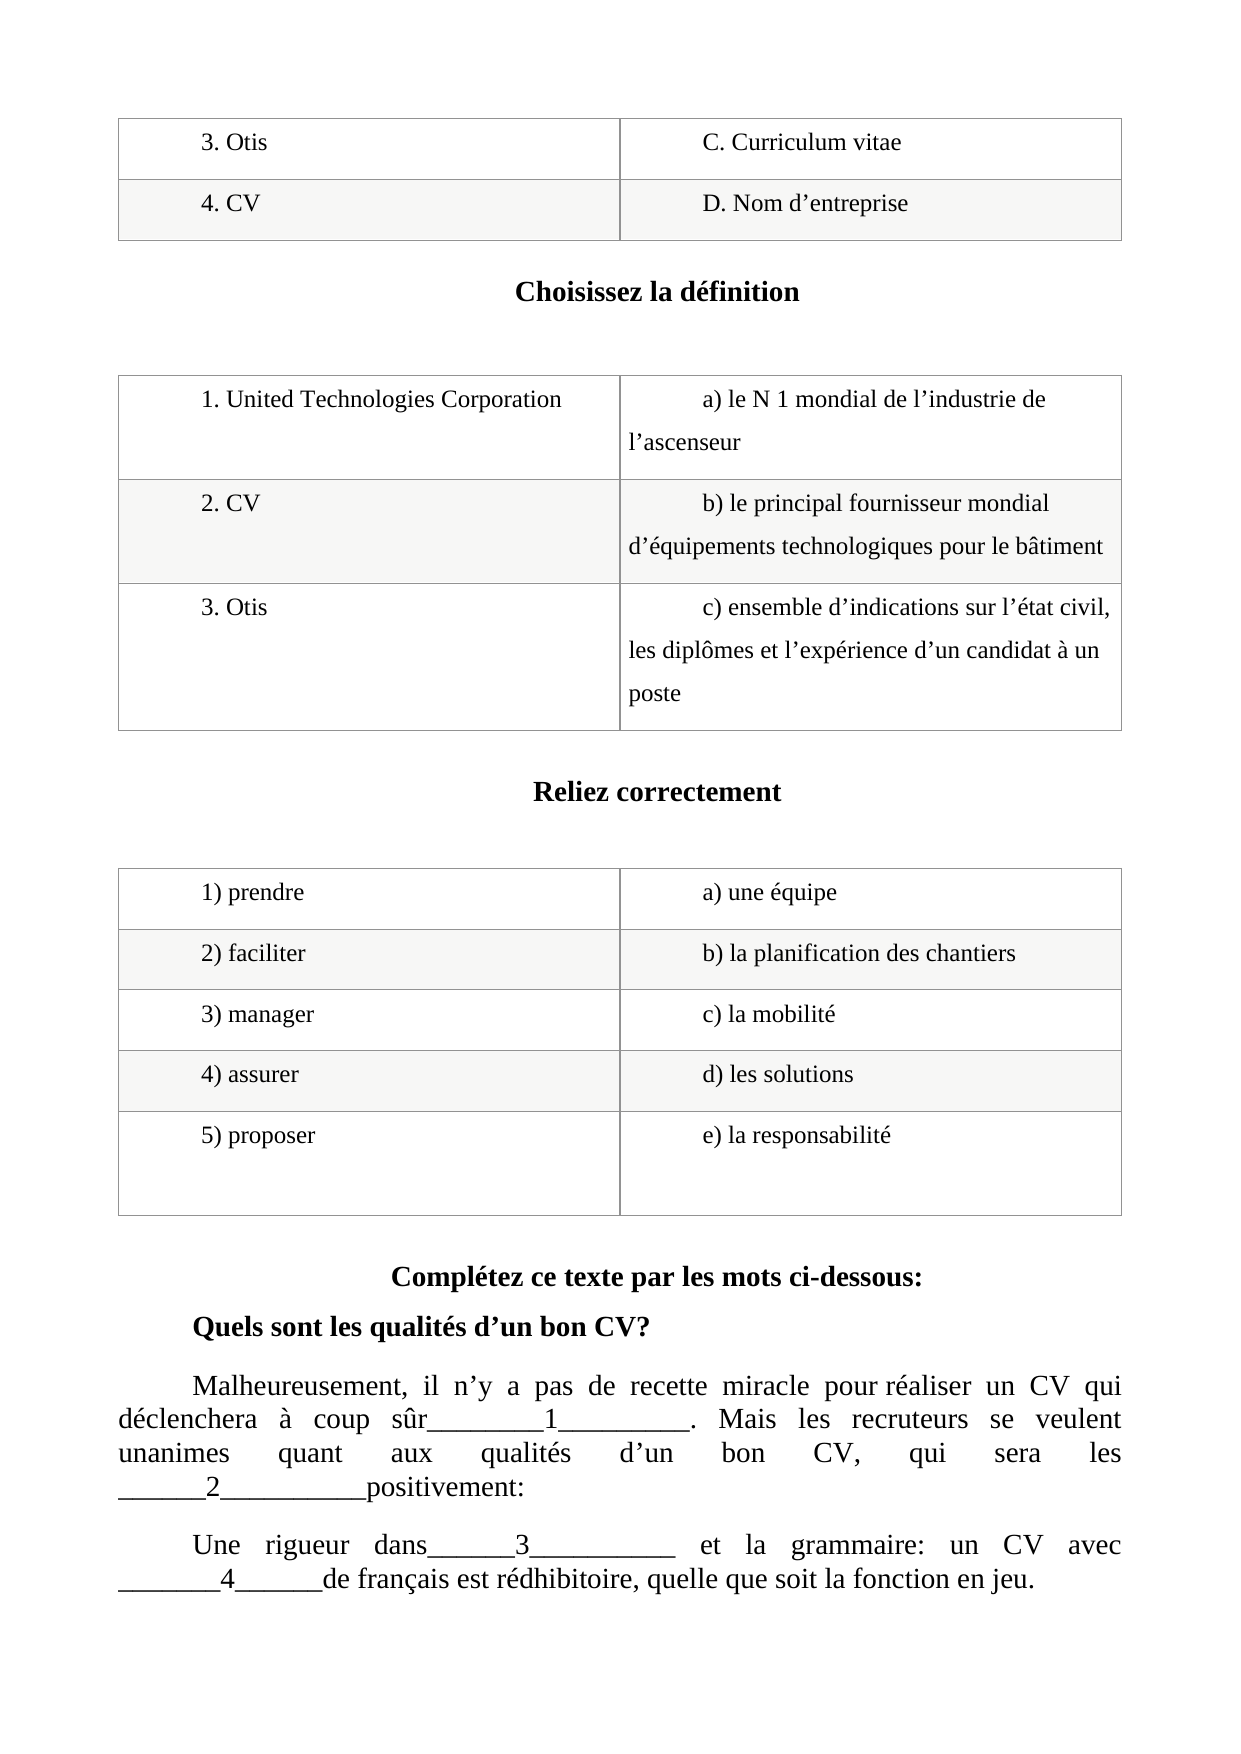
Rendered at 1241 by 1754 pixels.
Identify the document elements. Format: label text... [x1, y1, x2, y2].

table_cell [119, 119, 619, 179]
text Choisissez la définition [118, 274, 1122, 308]
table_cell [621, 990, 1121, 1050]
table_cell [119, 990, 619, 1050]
text Malheureusement, il n’y a pas de recette miracle pour réaliser un CV qui déclenchera à coup sûr________1_________. Mais les recruteurs se veulent unanimes quant aux qualités d’un bon CV, qui sera les ______2__________positivement: [118, 1368, 1122, 1502]
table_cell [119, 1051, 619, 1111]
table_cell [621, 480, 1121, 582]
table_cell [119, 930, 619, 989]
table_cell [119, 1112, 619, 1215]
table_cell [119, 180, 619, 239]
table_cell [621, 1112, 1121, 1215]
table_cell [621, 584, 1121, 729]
text Une rigueur dans______3__________ et la grammaire: un CV avec _______4______de français est rédhibitoire, quelle que soit la fonction en jeu. [118, 1527, 1122, 1594]
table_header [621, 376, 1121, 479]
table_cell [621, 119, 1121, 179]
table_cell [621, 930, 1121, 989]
text Reliez correctement [118, 774, 1122, 808]
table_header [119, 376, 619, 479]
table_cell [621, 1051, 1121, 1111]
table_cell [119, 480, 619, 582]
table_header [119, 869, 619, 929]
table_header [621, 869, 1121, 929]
text Quels sont les qualités d’un bon CV? [118, 1309, 1122, 1343]
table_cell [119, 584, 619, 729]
text Complétez ce texte par les mots ci-dessous: [118, 1259, 1122, 1293]
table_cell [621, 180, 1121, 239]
